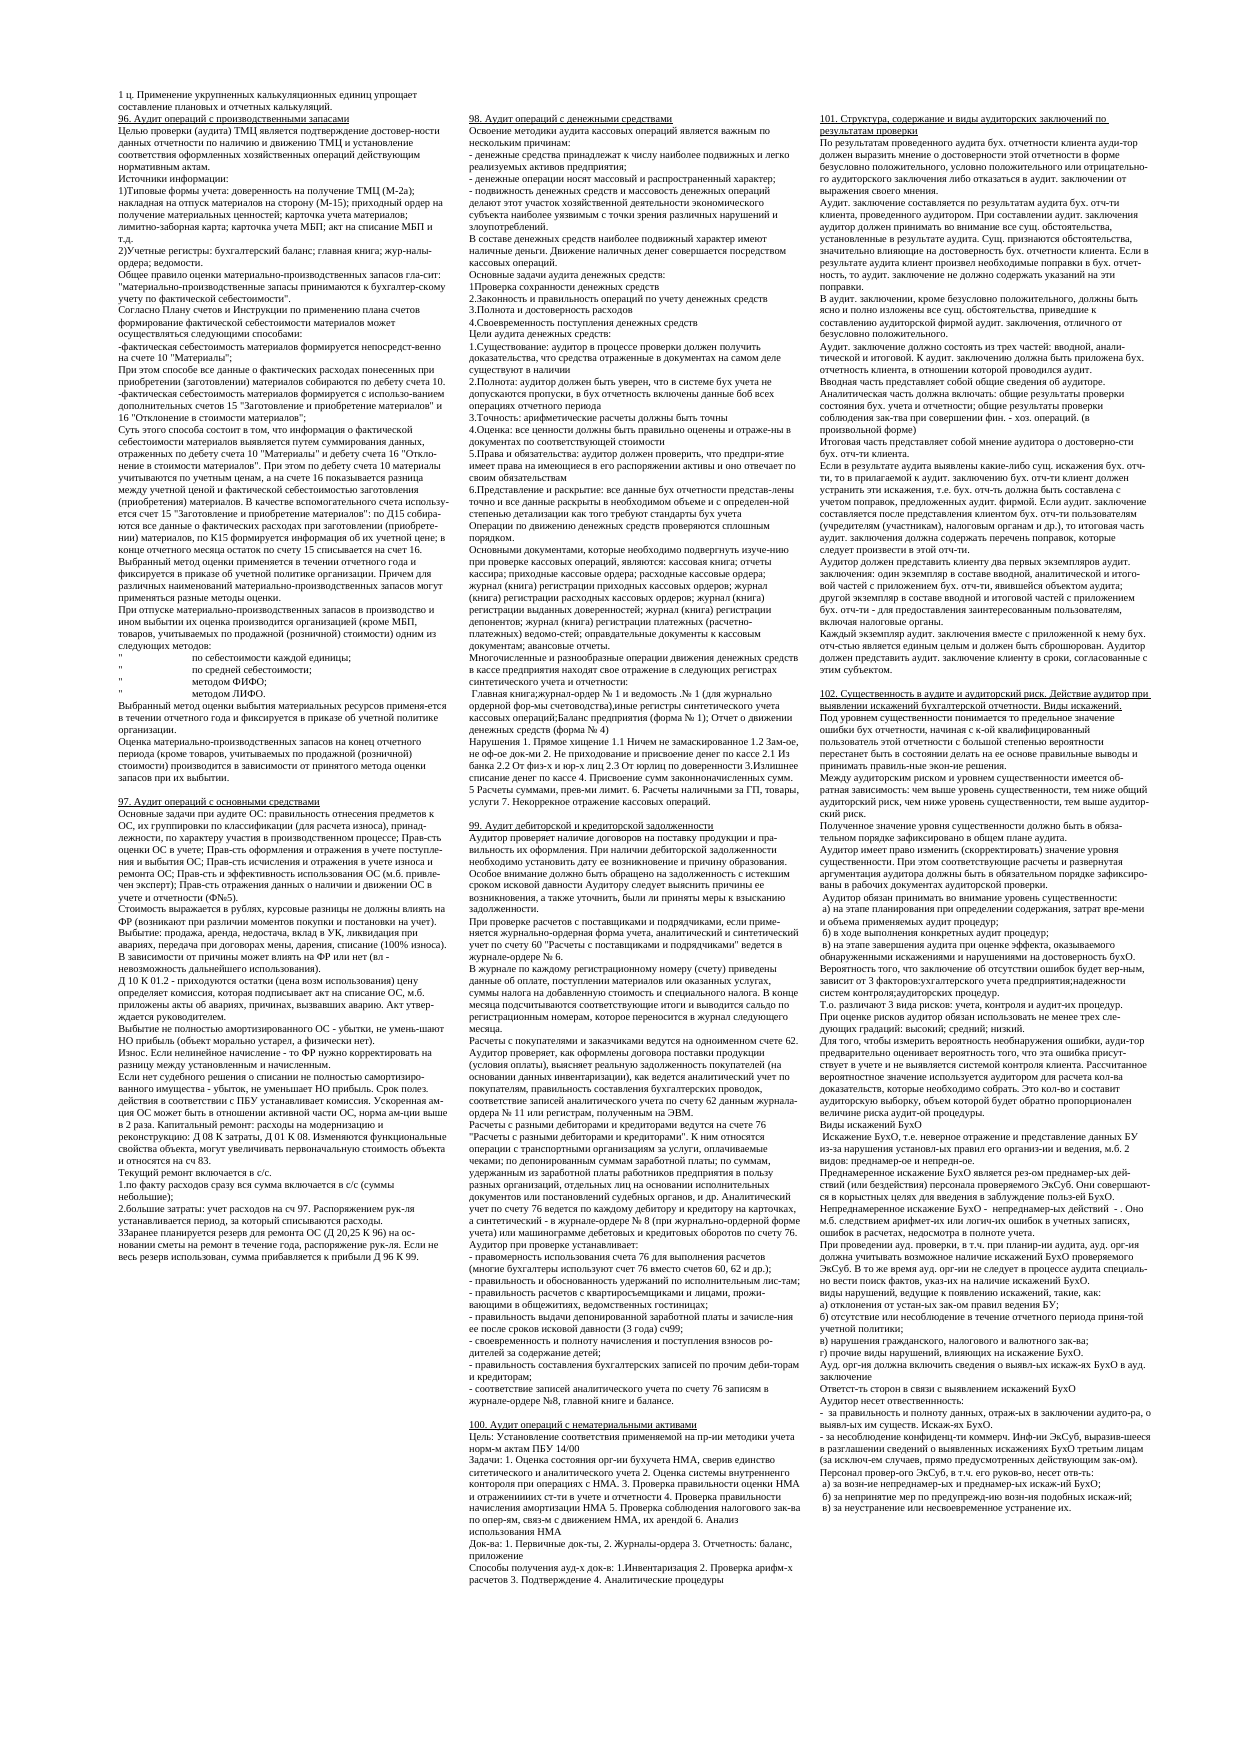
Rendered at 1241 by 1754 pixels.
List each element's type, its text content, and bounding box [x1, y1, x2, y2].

text Согласно Плану счетов и Инструкции по применению плана счетов формирование фактической себестоимости материалов может осуществляться следующими способами: [118, 304, 450, 340]
text Выбранный метод оценки выбытия материальных ресурсов применя-ется в течении отчетного года и фиксируется в приказе об учетной политике организации. [118, 699, 450, 736]
text При оценке рисков аудитор обязан использовать не менее трех сле-дующих градаций: высокий; средний; низкий. [819, 1011, 1152, 1035]
text Главная книга;журнал-ордер № 1 и ведомость .№ 1 (для журнально ордерной фор-мы счетоводства),иные регистры синтетического учета кассовых операций;Баланс предприятия (форма № 1); Отчет о движении денежных средств (форма № 4) [469, 688, 801, 736]
text Каждый экземпляр аудит. заключения вместе с приложенной к нему бух. отч-стью является единым целым и должен быть сброшюрован. Аудитор должен представить аудит. заключение клиенту в сроки, согласованные с этим субъектом. [819, 628, 1152, 676]
text 1.по факту расходов сразу вся сумма включается в с/c (суммы небольшие); [118, 1179, 450, 1203]
text в) на этапе завершения аудита при оценке эффекта, оказываемого обнаруженными искажениями и нарушениями на достоверность бухО. [819, 939, 1152, 963]
text Вероятность того, что заключение об отсутствии ошибок будет вер-ным, зависит от 3 факторов:ухгалтерского учета предприятия;надежности систем контроля;аудиторских процедур. [819, 963, 1152, 999]
text Суть этого способа состоит в том, что информация о фактической себестоимости материалов выявляется путем суммирования данных, отраженных по дебету счета 10 "Материалы" и дебету счета 16 "Откло-нение в стоимости материалов". При этом по дебету счета 10 материалы учитываются по учетным ценам, а на счете 16 показывается разница между учетной ценой и фактической себестоимостью заготовления (приобретения) материалов. В качестве вспомогательного счета использу-ется счет 15 "Заготовление и приобретение материалов": по Д15 собира-ются все данные о фактических расходах при заготовлении (приобрете-нии) материалов, по К15 формируется информация об их учетной цене; в конце отчетного месяца остаток по счету 15 списывается на счет 16. [118, 424, 450, 556]
text 4.Оценка: все ценности должны быть правильно оценены и отраже-ны в документах по соответствующей стоимости [469, 424, 801, 448]
text Полученное значение уровня существенности должно быть в обяза-тельном порядке зафиксировано в общем плане аудита. [819, 819, 1152, 843]
text Док-ва: 1. Первичные док-ты, 2. Журналы-ордера 3. Отчетность: баланс, приложение [469, 1538, 801, 1562]
text Многочисленные и разнообразные операции движения денежных средств в кассе предприятия находят свое отражение в следующих регистрах синтетического учета и отчетности: [469, 652, 801, 688]
text Для того, чтобы измерить вероятность необнаружения ошибки, ауди-тор предварительно оценивает вероятность того, что эта ошибка присут-ствует в учете и не выявляется системой контроля клиента. Рассчитанное вероятностное значение используется аудитором для расчета кол-ва доказательств, которые необходимо собрать. Это кол-во и составит аудиторскую выборку, объем которой будет обратно пропорционален величине риска аудит-ой процедуры. [819, 1035, 1152, 1119]
text Целью проверки (аудита) ТМЦ является подтверждение достовер-ности данных отчетности по наличию и движению ТМЦ и установление соответствия оформленных хозяйственных операций действующим нормативным актам. [118, 124, 450, 172]
text Цель: Установление соответствия применяемой на пр-ии методики учета норм-м актам ПБУ 14/00 [469, 1430, 801, 1454]
text 3Заранее планируется резерв для ремонта ОС (Д 20,25 К 96) на ос-новании сметы на ремонт в течение года, распоряжение рук-ля. Если не весь резерв использован, сумма прибавляется к прибыли Д 96 К 99. [118, 1227, 450, 1263]
text Основными документами, которые необходимо подвергнуть изуче-нию при проверке кассовых операций, являются: кассовая книга; отчеты кассира; приходные кассовые ордера; расходные кассовые ордера; журнал (книга) регистрации приходных кассовых ордеров; журнал (книга) регистрации расходных кассовых ордеров; журнал (книга) регистрации выданных доверенностей; журнал (книга) регистрации депонентов; журнал (книга) регистрации платежных (расчетно-платежных) ведомо-стей; оправдательные документы к кассовым документам; авансовые отчеты. [469, 544, 801, 652]
text - правильность расчетов с квартиросъемщиками и лицами, прожи-вающими в общежитиях, ведомственных гостиницах; [469, 1287, 801, 1311]
text Преднамеренное искажение БухО является рез-ом преднамер-ых дей-ствий (или бездействия) персонала проверяемого ЭкСуб. Они совершают-ся в корыстных целях для введения в заблуждение польз-ей БухО. Непреднамеренное искажение БухО - непреднамер-ых действий - . Оно м.б. следствием арифмет-их или логич-их ошибок в учетных записях, ошибок в расчетах, недосмотра в полноте учета. [819, 1167, 1152, 1239]
text -фактическая себестоимость материалов формируется непосредст-венно на счете 10 "Материалы"; [118, 340, 450, 364]
text Оценка материально-производственных запасов на конец отчетного периода (кроме товаров, учитываемых по продажной (розничной) стоимости) производится в зависимости от принятого метода оценки запасов при их выбытии. [118, 736, 450, 783]
text Под уровнем существенности понимается то предельное значение ошибки бух отчетности, начиная с к-ой квалифицированный пользователь этой отчетности с большой степенью вероятности перестанет быть в состоянии делать на ее основе правильные выводы и принимать правиль-ные экон-ие решения. [819, 712, 1152, 771]
text - за правильность и полноту данных, отраж-ых в заключении аудито-ра, о выявл-ых им существ. Искаж-ях БухО. [819, 1406, 1152, 1430]
text - своевременность и полноту начисления и поступления взносов ро-дителей за содержание детей; [469, 1334, 801, 1358]
text - за несоблюдение конфиденц-ти коммерч. Инф-ии ЭкСуб, выразив-шееся в разглашении сведений о выявленных искажениях БухО третьим лицам (за исключ-ем случаев, прямо предусмотренных действующим зак-ом). [819, 1430, 1152, 1466]
text Итоговая часть представляет собой мнение аудитора о достоверно-сти бух. отч-ти клиента. [819, 436, 1152, 460]
text 5.Права и обязательства: аудитор должен проверить, что предпри-ятие имеет права на имеющиеся в его распоряжении активы и оно отвечает по своим обязательствам [469, 448, 801, 484]
text Аудит. заключение составляется по результатам аудита бух. отч-ти клиента, проведенного аудитором. При составлении аудит. заключения аудитор должен принимать во внимание все сущ. обстоятельства, установленные в результате аудита. Сущ. признаются обстоятельства, значительно влияющие на достоверность бух. отчетности клиента. Если в результате аудита клиент произвел необходимые поправки в бух. отчет-ность, то аудит. заключение не должно содержать указаний на эти поправки. [819, 196, 1152, 292]
text 102. Существенность в аудите и аудиторский риск. Действие аудитор при выявлении искажений бухгалтерской отчетности. Виды искажений. [819, 688, 1152, 712]
text При отпуске материально-производственных запасов в производство и ином выбытии их оценка производится организацией (кроме МБП, товаров, учитываемых по продажной (розничной) стоимости) одним из следующих методов: [118, 604, 450, 652]
text При проверке расчетов с поставщиками и подрядчиками, если приме-няется журнально-ордерная форма учета, аналитический и синтетический учет по счету 60 "Расчеты с поставщиками и подрядчиками" ведется в журнале-ордере № 6. [469, 915, 801, 963]
text -фактическая себестоимость материалов формируется с использо-ванием дополнительных счетов 15 "Заготовление и приобретение материалов" и 16 "Отклонение в стоимости материалов"; [118, 388, 450, 424]
text Основные задачи при аудите ОС: правильность отнесения предметов к ОС, их группировки по классификации (для расчета износа), принад-лежности, по характеру участия в производственном процессе; Прав-сть оценки ОС в учете; Прав-сть оформления и отражения в учете поступле-ния и выбытия ОС; Прав-сть исчисления и отражения в учете износа и ремонта ОС; Прав-сть и эффективность использования ОС (м.б. привле-чен эксперт); Прав-сть отражения данных о наличии и движении ОС в учете и отчетности (Ф№5). [118, 807, 450, 903]
text Способы получения ауд-х док-в: 1.Инвентаризация 2. Проверка арифм-х расчетов 3. Подтверждение 4. Аналитические процедуры [469, 1562, 801, 1586]
text - подвижность денежных средств и массовость денежных операций делают этот участок хозяйственной деятельности экономического субъекта наиболее уязвимым с точки зрения различных нарушений и злоупотреблений. [469, 184, 801, 232]
text В аудит. заключении, кроме безусловно положительного, должны быть ясно и полно изложены все сущ. обстоятельства, приведшие к составлению аудиторской фирмой аудит. заключения, отличного от безусловно положительного. [819, 292, 1152, 340]
text Освоение методики аудита кассовых операций является важным по нескольким причинам: [469, 124, 801, 148]
text Если в результате аудита выявлены какие-либо сущ. искажения бух. отч-ти, то в прилагаемой к аудит. заключению бух. отч-ти клиент должен устранить эти искажения, т.е. бух. отч-ть должна быть составлена с учетом поправок, предложенных аудит. фирмой. Если аудит. заключение составляется после представления клиентом бух. отч-ти пользователям (учредителям (участникам), налоговым органам и др.), то итоговая часть аудит. заключения должна содержать перечень поправок, которые следует произвести в этой отч-ти. [819, 460, 1152, 556]
text - правильность и обоснованность удержаний по исполнительным лис-там; [469, 1274, 801, 1287]
text Искажение БухО, т.е. неверное отражение и представление данных БУ из-за нарушения установл-ых правил его организ-ии и ведения, м.б. 2 видов: преднамер-ое и непредн-ое. [819, 1131, 1152, 1167]
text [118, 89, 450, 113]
text - правильность составления бухгалтерских записей по прочим деби-торам и кредиторам; [469, 1358, 801, 1382]
text Расчеты с покупателями и заказчиками ведутся на одноименном счете 62. Аудитор проверяет, как оформлены договора поставки продукции (условия оплаты), выясняет реальную задолженность покупателей (на основании данных инвентаризации), как ведется аналитический учет по покупателям, правильность составления бухгалтерских проводок, соответствие записей аналитического учета по счету 62 данным журнала-ордера № 11 или регистрам, полученным на ЭВМ. [469, 1035, 801, 1119]
text - правильность выдачи депонированной заработной платы и зачисле-ния ее после сроков исковой давности (3 года) сч99; [469, 1311, 801, 1334]
text Аудитор имеет право изменить (скорректировать) значение уровня существенности. При этом соответствующие расчеты и развернутая аргументация аудитора должны быть в обязательном порядке зафиксиро-ваны в рабочих документах аудиторской проверки. [819, 843, 1152, 891]
text 2.Полнота: аудитор должен быть уверен, что в системе бух учета не допускаются пропуски, в бух отчетность включены данные боб всех операциях отчетного периода [469, 376, 801, 412]
text б) отсутствие или несоблюдение в течение отчетного периода приня-той учетной политики; [819, 1311, 1152, 1334]
text По результатам проведенного аудита бух. отчетности клиента ауди-тор должен выразить мнение о достоверности этой отчетности в форме безусловно положительного, условно положительного или отрицательно-го аудиторского заключения либо отказаться в аудит. заключении от выражения своего мнения. [819, 137, 1152, 196]
text - денежные средства принадлежат к числу наиболее подвижных и легко реализуемых активов предприятия; [469, 148, 801, 172]
text Выбытие: продажа, аренда, недостача, вклад в УК, ликвидация при авариях, передача при договорах мены, дарения, списание (100% износа). В зависимости от причины может влиять на ФР или нет (вл - невозможность дальнейшего использования). [118, 927, 450, 975]
text Расчеты с разными дебиторами и кредиторами ведутся на счете 76 "Расчеты с разными дебиторами и кредиторами". К ним относятся операции с транспортными организациям за услуги, оплачиваемые чеками; по депонированным суммам заработной платы; по суммам, удержанным из заработной платы работников предприятия в пользу разных организаций, отдельных лиц на основании исполнительных документов или постановлений судебных органов, и др. Аналитический учет по счету 76 ведется по каждому дебитору и кредитору на карточках, а синтетический - в журнале-ордере № 8 (при журналъно-ордерной форме учета) или машинограмме дебетовых и кредитовых оборотов по счету 76. [469, 1119, 801, 1239]
text а) отклонения от устан-ых зак-ом правил ведения БУ; [819, 1298, 1152, 1311]
text Выбранный метод оценки применяется в течении отчетного года и фиксируется в приказе об учетной политике организации. Причем для различных наименований материально-производственных запасов могут применяться разные методы оценки. [118, 556, 450, 604]
text Аудит. заключение должно состоять из трех частей: вводной, анали-тической и итоговой. К аудит. заключению должна быть приложена бух. отчетность клиента, в отношении которой проводился аудит. [819, 340, 1152, 376]
text Аудитор должен представить клиенту два первых экземпляров аудит. заключения: один экземпляр в составе вводной, аналитической и итого-вой частей с приложением бух. отч-ти, явившейся объектом аудита; другой экземпляр в составе вводной и итоговой частей с приложением бух. отч-ти - для предоставления заинтересованным пользователям, включая налоговые органы. [819, 556, 1152, 628]
text Ауд. орг-ия должна включить сведения о выявл-ых искаж-ях БухО в ауд. заключение [819, 1358, 1152, 1382]
text Д 10 К 01.2 - приходуются остатки (цена возм использования) цену определяет комиссия, которая подписывает акт на списание ОС, м.б. приложены акты об авариях, причинах, вызвавших аварию. Акт утвер-ждается руководителем. [118, 975, 450, 1023]
text Между аудиторским риском и уровнем существенности имеется об-ратная зависимость: чем выше уровень существенности, тем ниже общий аудиторский риск, чем ниже уровень существенности, тем выше аудитор-ский риск. [819, 771, 1152, 819]
text 1)Типовые формы учета: доверенность на получение ТМЦ (М-2а); накладная на отпуск материалов на сторону (М-15); приходный ордер на получение материальных ценностей; карточка учета материалов; лимитно-заборная карта; карточка учета МБП; акт на списание МБП и т.д. [118, 184, 450, 244]
text Выбытие не полностью амортизированного ОС - убытки, не умень-шают НО прибыль (объект морально устарел, а физически нет). [118, 1023, 450, 1047]
text При проведении ауд. проверки, в т.ч. при планир-ии аудита, ауд. орг-ия должна учитывать возможное наличие искажений БухО проверяемого ЭкСуб. В то же время ауд. орг-ии не следует в процессе аудита специаль-но вести поиск фактов, указ-их на наличие искажений БухО. [819, 1239, 1152, 1287]
text Задачи: 1. Оценка состояния орг-ии бухучета НМА, сверив единство ситетического и аналитического учета 2. Оценка системы внутренненго контороля при операциях с НМА. 3. Проверка правильности оценки НМА и отражениииих ст-ти в учете и отчетности 4. Проверка правильности начисления амортизации НМА 5. Проверка соблюдения налогового зак-ва по опер-ям, связ-м с движением НМА, их арендой 6. Анализ использования НМА [469, 1454, 801, 1538]
text Аудитор проверяет наличие договоров на поставку продукции и пра-вильность их оформления. При наличии дебиторской задолженности необходимо установить дату ее возникновение и причину образования. Особое внимание должно быть обращено на задолженность с истекшим сроком исковой давности Аудитору следует выяснить причины ее возникновения, а также уточнить, были ли приняты меры к взысканию задолженности. [469, 831, 801, 915]
text Аналитическая часть должна включать: общие результаты проверки состояния бух. учета и отчетности; общие результаты проверки соблюдения зак-тва при совершении фин. - хоз. операций. (в произвольной форме) [819, 388, 1152, 436]
text - соответствие записей аналитического учета по счету 76 записям в журнале-ордере №8, главной книге и балансе. [469, 1382, 801, 1406]
text Общее правило оценки материально-производственных запасов гла-сит: "материально-производственные запасы принимаются к бухгалтер-скому учету по фактической себестоимости". [118, 268, 450, 304]
text В составе денежных средств наиболее подвижный характер имеют наличные деньги. Движение наличных денег совершается посредством кассовых операций. [469, 232, 801, 268]
text Если нет судебного решения о списании не полностью самортизиро-ванного имущества - убыток, не уменьшает НО прибыль. Срок полез. действия в соответствии с ПБУ устанавливает комиссия. Ускоренная ам-ция ОС может быть в отношении активной части ОС, норма ам-ции выше в 2 раза. Капитальный ремонт: расходы на модернизацию и реконструкцию: Д 08 К затраты, Д 01 К 08. Изменяются функциональные свойства объекта, могут увеличивать первоначальную стоимость объекта и относятся на сч 83. [118, 1071, 450, 1167]
text 6.Представление и раскрытие: все данные бух отчетности представ-лены точно и все данные раскрыты в необходимом объеме и с определен-ной степенью детализации как того требуют стандарты бух учета [469, 484, 801, 520]
text 1.Существование: аудитор в процессе проверки должен получить доказательства, что средства отраженные в документах на самом деле существуют в наличии [469, 340, 801, 376]
text Износ. Если нелинейное начисление - то ФР нужно корректировать на разницу между установленным и начисленным. [118, 1047, 450, 1071]
text 2.большие затраты: учет расходов на сч 97. Распоряжением рук-ля устанавливается период, за который списываются расходы. [118, 1203, 450, 1227]
text Операции по движению денежных средств проверяются сплошным порядком. [469, 520, 801, 544]
text В журнале по каждому регистрационному номеру (счету) приведены данные об оплате, поступлении материалов или оказанных услугах, суммы налога на добавленную стоимость и специального налога. В конце месяца подсчитываются соответствующие итоги и выводится сальдо по регистрационным номерам, которое переносится в журнал следующего месяца. [469, 963, 801, 1035]
text а) на этапе планирования при определении содержания, затрат вре-мени и объема применяемых аудит процедур; [819, 903, 1152, 927]
text 101. Структура, содержание и виды аудиторских заключений по результатам проверки [819, 113, 1152, 137]
text 2)Учетные регистры: бухгалтерский баланс; главная книга; жур-налы-ордера; ведомости. [118, 244, 450, 268]
